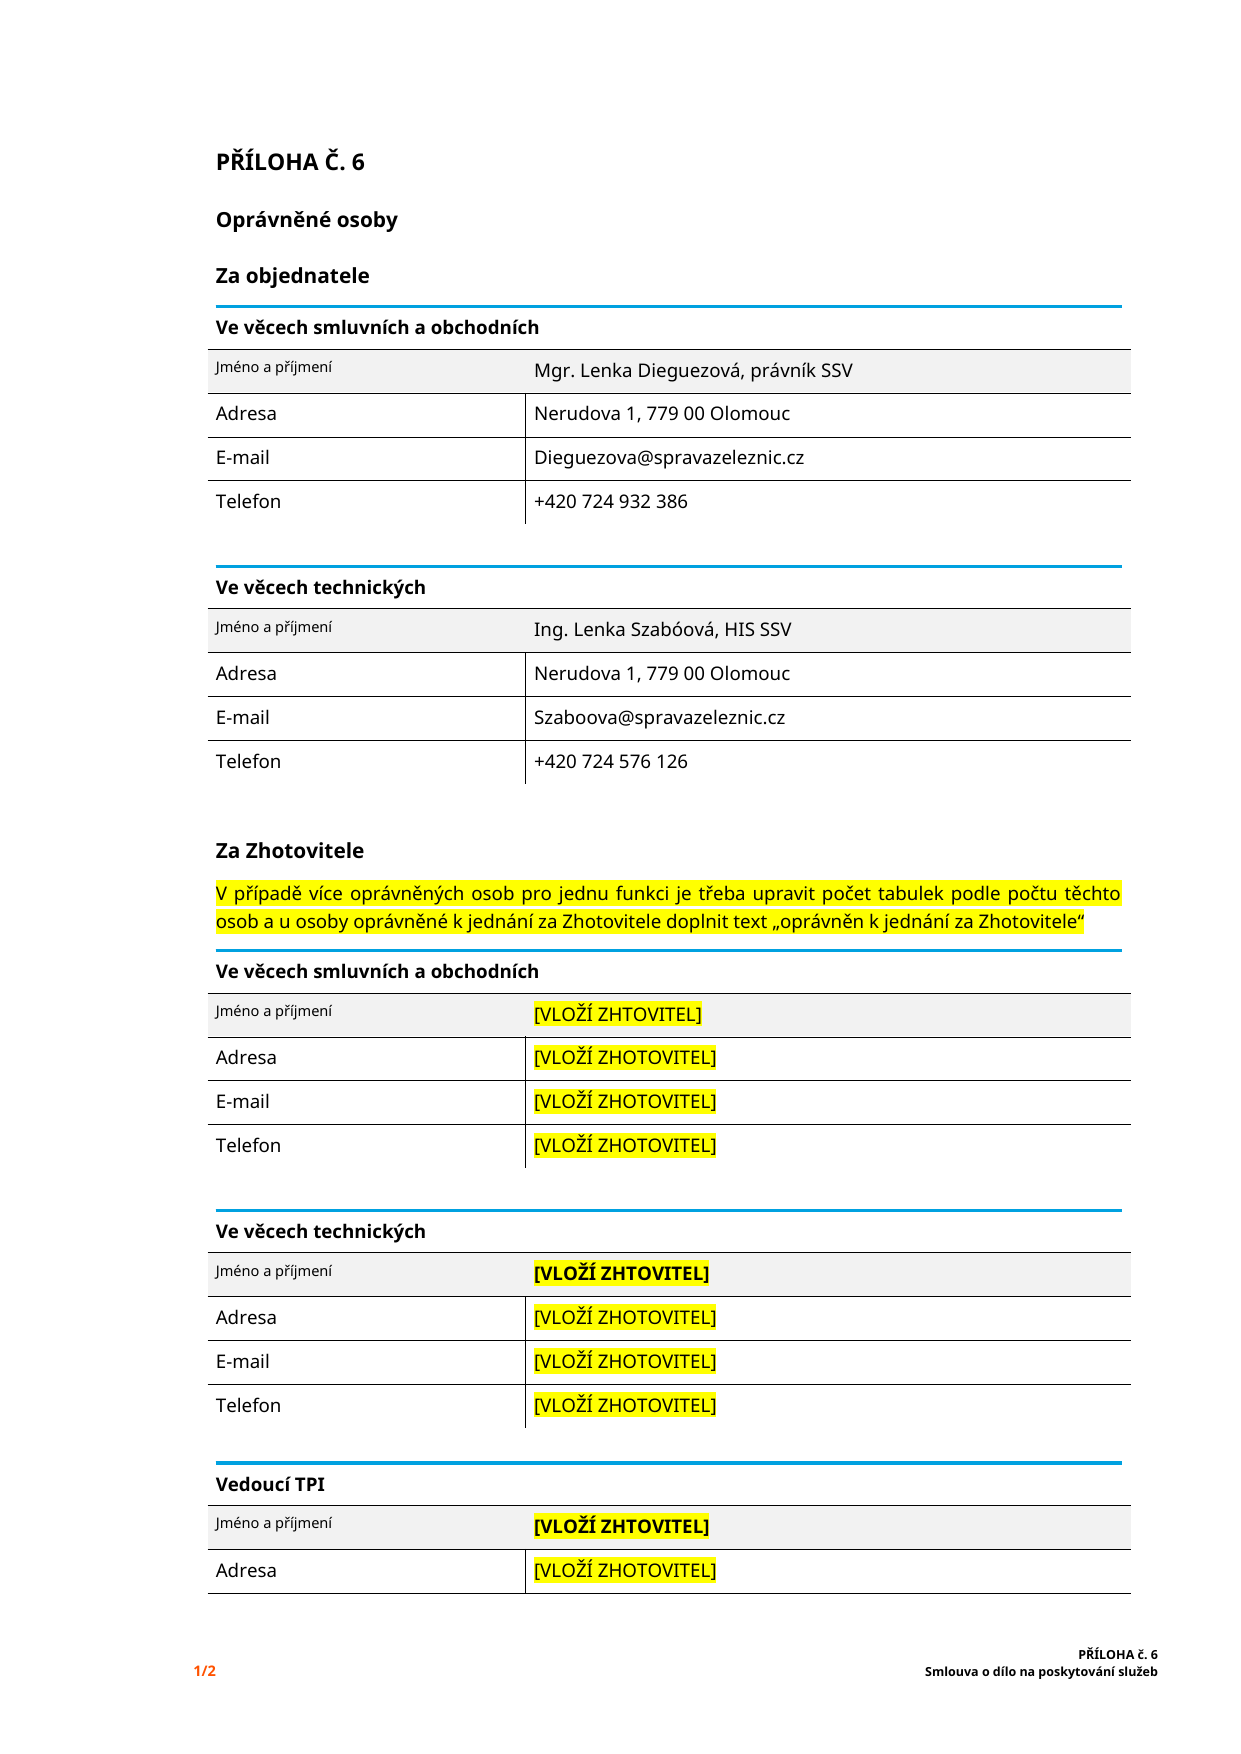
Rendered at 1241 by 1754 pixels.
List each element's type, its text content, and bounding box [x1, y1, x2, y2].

table_cell Telefon [208, 1125, 525, 1168]
text Ve věcech smluvních a obchodních [216, 308, 1122, 340]
table_cell Telefon [208, 741, 525, 784]
table_header Jméno a příjmení [208, 350, 526, 392]
table_cell E-mail [208, 697, 525, 740]
table_cell Adresa [208, 394, 525, 436]
table_cell [VLOŽÍ ZHOTOVITEL] [526, 1550, 1131, 1593]
table_cell [VLOŽÍ ZHOTOVITEL] [526, 1081, 1131, 1124]
table_cell Adresa [208, 1550, 525, 1593]
table_header Ing. Lenka Szabóová, HIS SSV [526, 609, 1131, 652]
table_cell Telefon [208, 1385, 525, 1428]
table_cell Adresa [208, 653, 525, 696]
text Ve věcech smluvních a obchodních [216, 952, 1122, 984]
text Vedoucí TPI [216, 1465, 1122, 1496]
table_header [VLOŽÍ ZHTOVITEL] [526, 994, 1131, 1036]
table_cell Dieguezova@spravazeleznic.cz [526, 438, 1131, 480]
table_cell Szaboova@spravazeleznic.cz [526, 697, 1131, 740]
table_cell [VLOŽÍ ZHOTOVITEL] [526, 1125, 1131, 1168]
text Oprávněné osoby [216, 205, 1122, 233]
text Ve věcech technických [216, 1212, 1122, 1243]
text Ve věcech technických [216, 568, 1122, 599]
text Za objednatele [216, 261, 1122, 290]
table_header Jméno a příjmení [208, 1253, 526, 1296]
table_cell Telefon [208, 481, 525, 524]
table_cell Nerudova 1, 779 00 Olomouc [526, 394, 1131, 436]
table_cell Adresa [208, 1038, 525, 1080]
table_cell [VLOŽÍ ZHOTOVITEL] [526, 1385, 1131, 1428]
table_cell E-mail [208, 438, 525, 480]
text V případě více oprávněných osob pro jednu funkci je třeba upravit počet tabulek podle počtu těchto osob a u osoby oprávněné k jednání za Zhotovitele doplnit text „oprávněn k jednání za Zhotovitele“ [216, 906, 1122, 934]
table_cell [VLOŽÍ ZHOTOVITEL] [526, 1038, 1131, 1080]
table_header [VLOŽÍ ZHTOVITEL] [526, 1253, 1131, 1296]
table_cell [VLOŽÍ ZHOTOVITEL] [526, 1341, 1131, 1384]
table_cell +420 724 576 126 [526, 741, 1131, 784]
table_header Jméno a příjmení [208, 1506, 526, 1549]
table_header Jméno a příjmení [208, 994, 526, 1036]
table_cell E-mail [208, 1341, 525, 1384]
table_cell E-mail [208, 1081, 525, 1124]
table_cell +420 724 932 386 [526, 481, 1131, 524]
table_header [VLOŽÍ ZHTOVITEL] [526, 1506, 1131, 1549]
table_cell Adresa [208, 1297, 525, 1340]
table_cell [VLOŽÍ ZHOTOVITEL] [526, 1297, 1131, 1340]
table_cell Nerudova 1, 779 00 Olomouc [526, 653, 1131, 696]
table_header Mgr. Lenka Dieguezová, právník SSV [526, 350, 1131, 392]
text Za Zhotovitele [216, 837, 1122, 865]
text Příloha č. 6 [216, 146, 1122, 177]
table_header Jméno a příjmení [208, 609, 526, 652]
